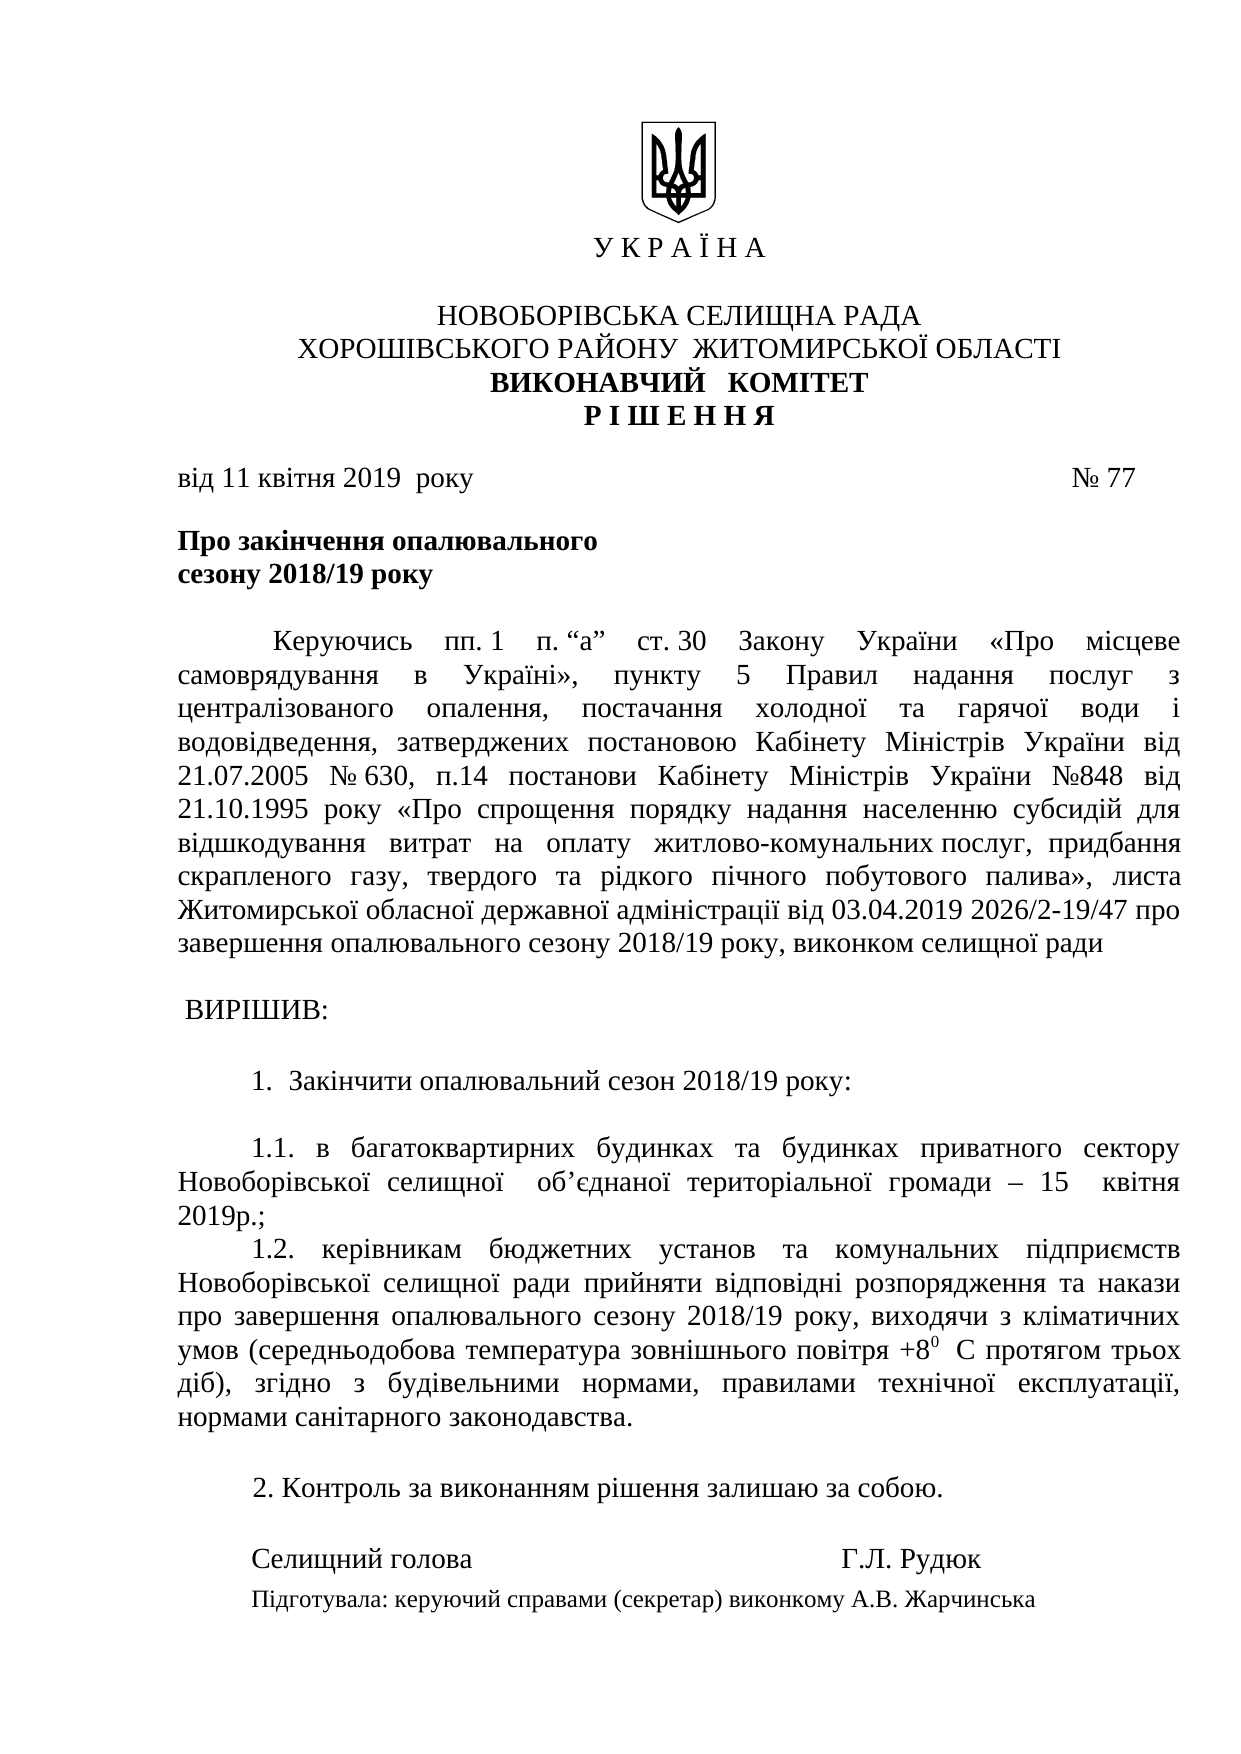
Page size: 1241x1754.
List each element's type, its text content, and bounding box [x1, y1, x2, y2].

text Селищний голова Г.Л. Рудюк [177, 1537, 1181, 1575]
text 1.2. керівникам бюджетних установ та комунальних підприємств Новоборівської селищної ради прийняти відповідні розпорядження та накази про завершення опалювального сезону 2018/19 року, виходячи з кліматичних умов (середньодобова температура зовнішнього повітря +80 С протягом трьох діб), згідно з будівельними нормами, правилами технічної експлуатації, нормами санітарного законодавства. [177, 1231, 1181, 1432]
text ВИКОНАВЧИЙ КОМІТЕТ [177, 365, 1181, 398]
picture [634, 118, 724, 231]
list Закінчити опалювальний сезон 2018/19 року: [251, 1063, 1181, 1097]
text 1.1. в багатоквартирних будинках та будинках приватного сектору Новоборівської селищної об’єднаної територіальної громади – 15 квітня 2019р.; [177, 1131, 1181, 1231]
text НОВОБОРІВСЬКА СЕЛИЩНА РАДА [177, 298, 1181, 331]
text У К Р А Ї Н А [177, 231, 1181, 264]
text Підготувала: керуючий справами (секретар) виконкому А.В. Жарчинська [177, 1575, 1181, 1613]
text від 11 квітня 2019 року № 77 [177, 461, 1181, 494]
text сезону 2018/19 року [177, 556, 1181, 590]
text 2. Контроль за виконанням рішення залишаю за собою. [177, 1470, 1181, 1503]
text Про закінчення опалювального [177, 523, 1181, 556]
text ВИРІШИВ: [177, 992, 1181, 1026]
text ХОРОШІВСЬКОГО РАЙОНУ ЖИТОМИРСЬКОЇ ОБЛАСТІ [177, 331, 1181, 365]
text Р І Ш Е Н Н Я [177, 398, 1181, 432]
text Керуючись пп. 1 п. “а” ст. 30 Закону України «Про місцеве самоврядування в Україні», пункту 5 Правил надання послуг з централізованого опалення, постачання холодної та гарячої води і водовідведення, затверджених постановою Кабінету Міністрів України від 21.07.2005 № 630, п.14 постанови Кабінету Міністрів України №848 від 21.10.1995 року «Про спрощення порядку надання населенню субсидій для відшкодування витрат на оплату житлово-комунальних послуг, придбання скрапленого газу, твердого та рідкого пічного побутового палива», листа Житомирської обласної державної адміністрації від 03.04.2019 2026/2-19/47 про завершення опалювального сезону 2018/19 року, виконком селищної ради [177, 623, 1181, 959]
